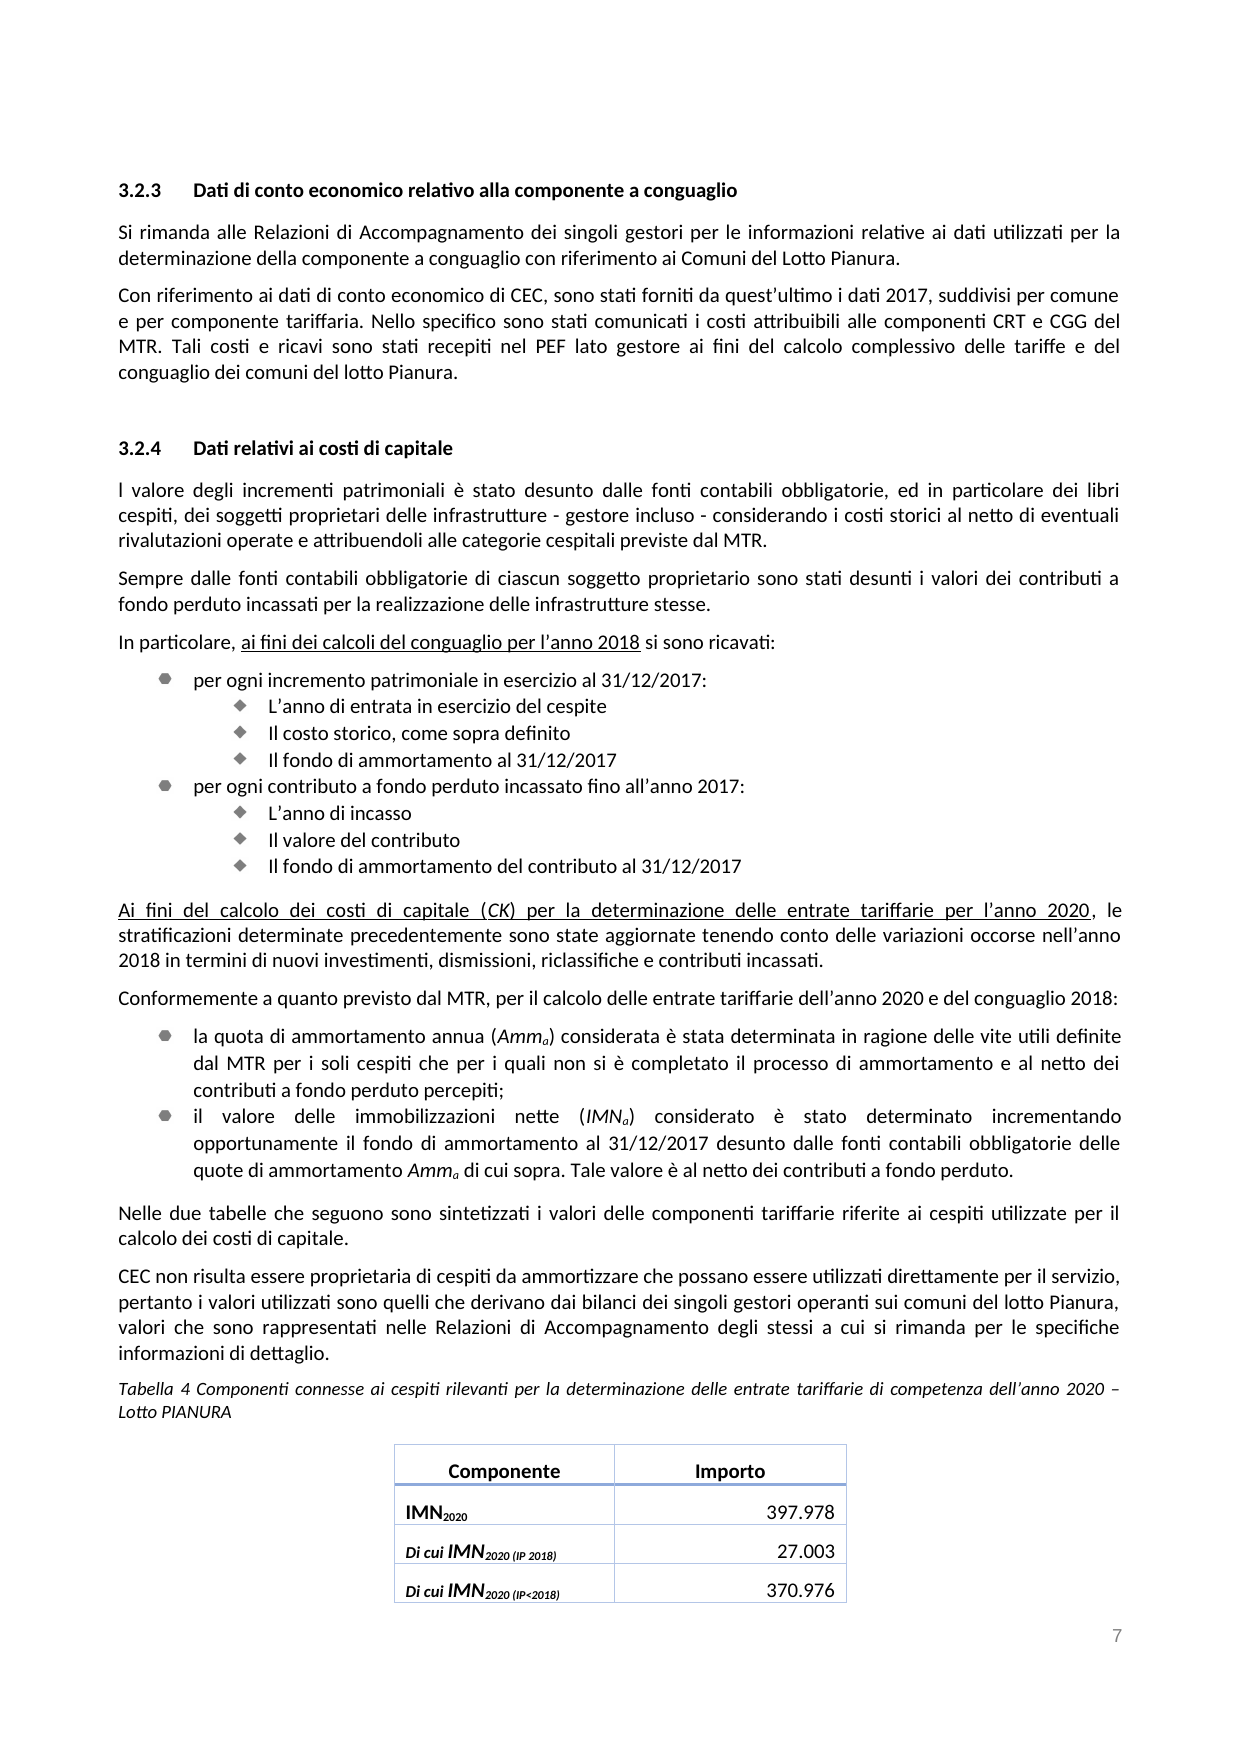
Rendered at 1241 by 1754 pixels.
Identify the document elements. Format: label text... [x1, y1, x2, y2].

list per ogni incremento patrimoniale in esercizio al 31/12/2017: [156, 667, 1122, 692]
text Conformemente a quanto previsto dal MTR, per il calcolo delle entrate tariffarie dell’anno 2020 e del conguaglio 2018: [118, 986, 1122, 1011]
picture [231, 857, 249, 874]
picture [156, 1107, 174, 1124]
text Con riferimento ai dati di conto economico di CEC, sono stati forniti da quest’ultimo i dati 2017, suddivisi per comune e per componente tariffaria. Nello specifico sono stati comunicati i costi attribuibili alle componenti CRT e CGG del MTR. Tali costi e ricavi sono stati recepiti nel PEF lato gestore ai fini del calcolo complessivo delle tariffe e del conguaglio dei comuni del lotto Pianura. [118, 283, 1122, 384]
picture [231, 697, 249, 714]
text In particolare, ai fini dei calcoli del conguaglio per l’anno 2018 si sono ricavati: [118, 629, 1122, 654]
table_cell IMN2020 [395, 1486, 614, 1524]
picture [156, 670, 174, 687]
list il valore delle immobilizzazioni nette (IMNa) considerato è stato determinato incrementando opportunamente il fondo di ammortamento al 31/12/2017 desunto dalle fonti contabili obbligatorie delle quote di ammortamento Amma di cui sopra. Tale valore è al netto dei contributi a fondo perduto. [156, 1103, 1122, 1182]
text l valore degli incrementi patrimoniali è stato desunto dalle fonti contabili obbligatorie, ed in particolare dei libri cespiti, dei soggetti proprietari delle infrastrutture - gestore incluso - considerando i costi storici al netto di eventuali rivalutazioni operate e attribuendoli alle categorie cespitali previste dal MTR. [118, 477, 1122, 553]
list per ogni contributo a fondo perduto incassato fino all’anno 2017: [156, 773, 1122, 799]
picture [231, 803, 249, 821]
text CEC non risulta essere proprietaria di cespiti da ammortizzare che possano essere utilizzati direttamente per il servizio, pertanto i valori utilizzati sono quelli che derivano dai bilanci dei singoli gestori operanti sui comuni del lotto Pianura, valori che sono rappresentati nelle Relazioni di Accompagnamento degli stessi a cui si rimanda per le specifiche informazioni di dettaglio. [118, 1263, 1122, 1365]
table_cell 397.978 [615, 1486, 846, 1524]
table_cell 370.976 [615, 1564, 846, 1602]
table_header Importo [615, 1445, 846, 1483]
picture [231, 830, 249, 847]
table_cell 27.003 [615, 1525, 846, 1563]
list la quota di ammortamento annua (Amma) considerata è stata determinata in ragione delle vite utili definite dal MTR per i soli cespiti che per i quali non si è completato il processo di ammortamento e al netto dei contributi a fondo perduto percepiti; [156, 1023, 1122, 1102]
text Nelle due tabelle che seguono sono sintetizzati i valori delle componenti tariffarie riferite ai cespiti utilizzate per il calcolo dei costi di capitale. [118, 1200, 1122, 1251]
table_cell Di cui IMN2020 (IP 2018) [395, 1525, 614, 1563]
text Tabella 4 Componenti connesse ai cespiti rilevanti per la determinazione delle entrate tariffarie di competenza dell’anno 2020 – Lotto PIANURA [118, 1378, 1122, 1423]
text Si rimanda alle Relazioni di Accompagnamento dei singoli gestori per le informazioni relative ai dati utilizzati per la determinazione della componente a conguaglio con riferimento ai Comuni del Lotto Pianura. [118, 219, 1122, 270]
list Il fondo di ammortamento del contributo al 31/12/2017 [231, 853, 1122, 879]
list Il valore del contributo [231, 827, 1122, 852]
subtitle Dati relativi ai costi di capitale [118, 435, 1122, 460]
table_header Componente [395, 1445, 614, 1483]
picture [156, 1027, 174, 1044]
list L’anno di entrata in esercizio del cespite [231, 693, 1122, 719]
text Sempre dalle fonti contabili obbligatorie di ciascun soggetto proprietario sono stati desunti i valori dei contributi a fondo perduto incassati per la realizzazione delle infrastrutture stesse. [118, 566, 1122, 616]
text Ai fini del calcolo dei costi di capitale (CK) per la determinazione delle entrate tariffarie per l’anno 2020, le stratificazioni determinate precedentemente sono state aggiornate tenendo conto delle variazioni occorse nell’anno 2018 in termini di nuovi investimenti, dismissioni, riclassifiche e contributi incassati. [118, 897, 1122, 973]
picture [231, 723, 249, 741]
table_cell Di cui IMN2020 (IP<2018) [395, 1564, 614, 1602]
subtitle Dati di conto economico relativo alla componente a conguaglio [118, 177, 1122, 203]
picture [231, 750, 249, 767]
list Il fondo di ammortamento al 31/12/2017 [231, 747, 1122, 772]
picture [156, 777, 174, 794]
list L’anno di incasso [231, 800, 1122, 826]
list Il costo storico, come sopra definito [231, 720, 1122, 746]
